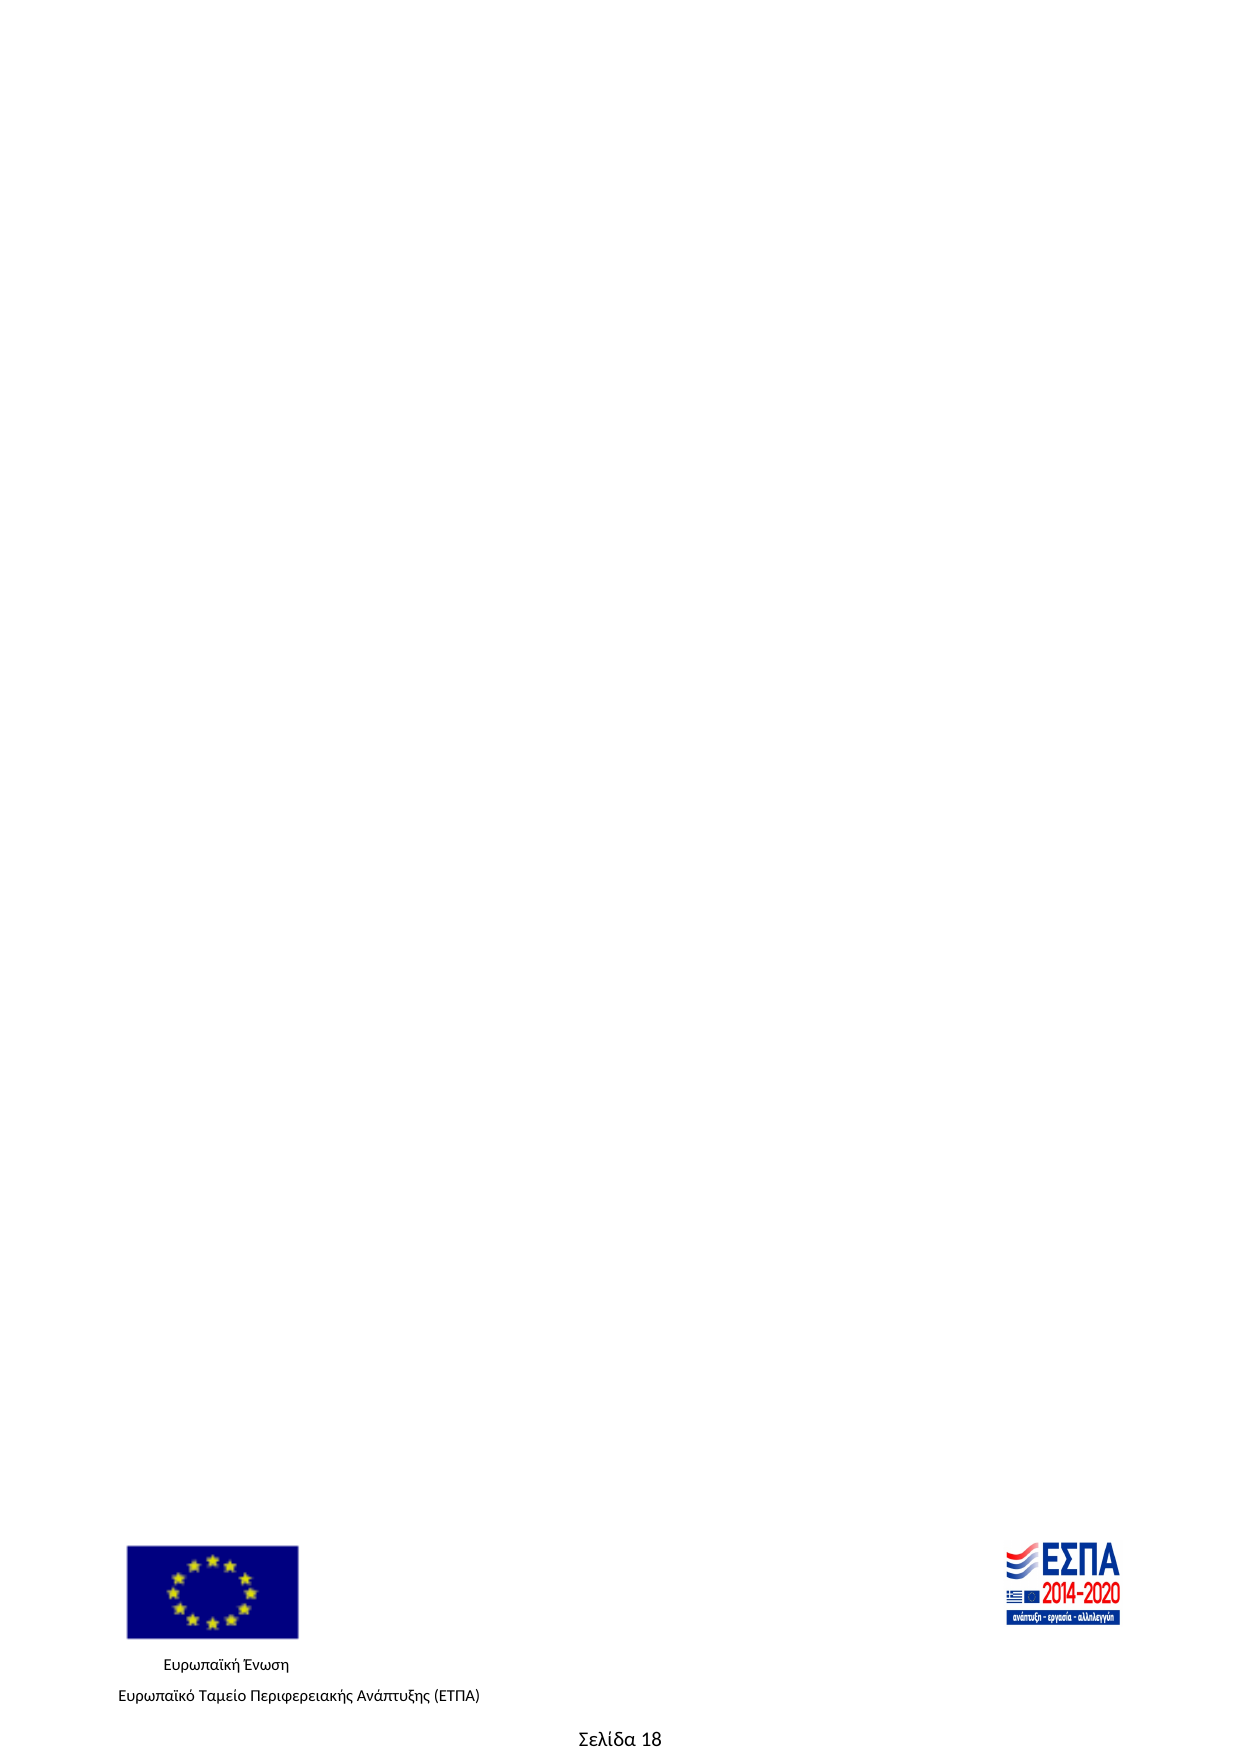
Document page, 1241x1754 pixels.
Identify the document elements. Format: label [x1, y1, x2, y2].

picture [1003, 1540, 1123, 1627]
